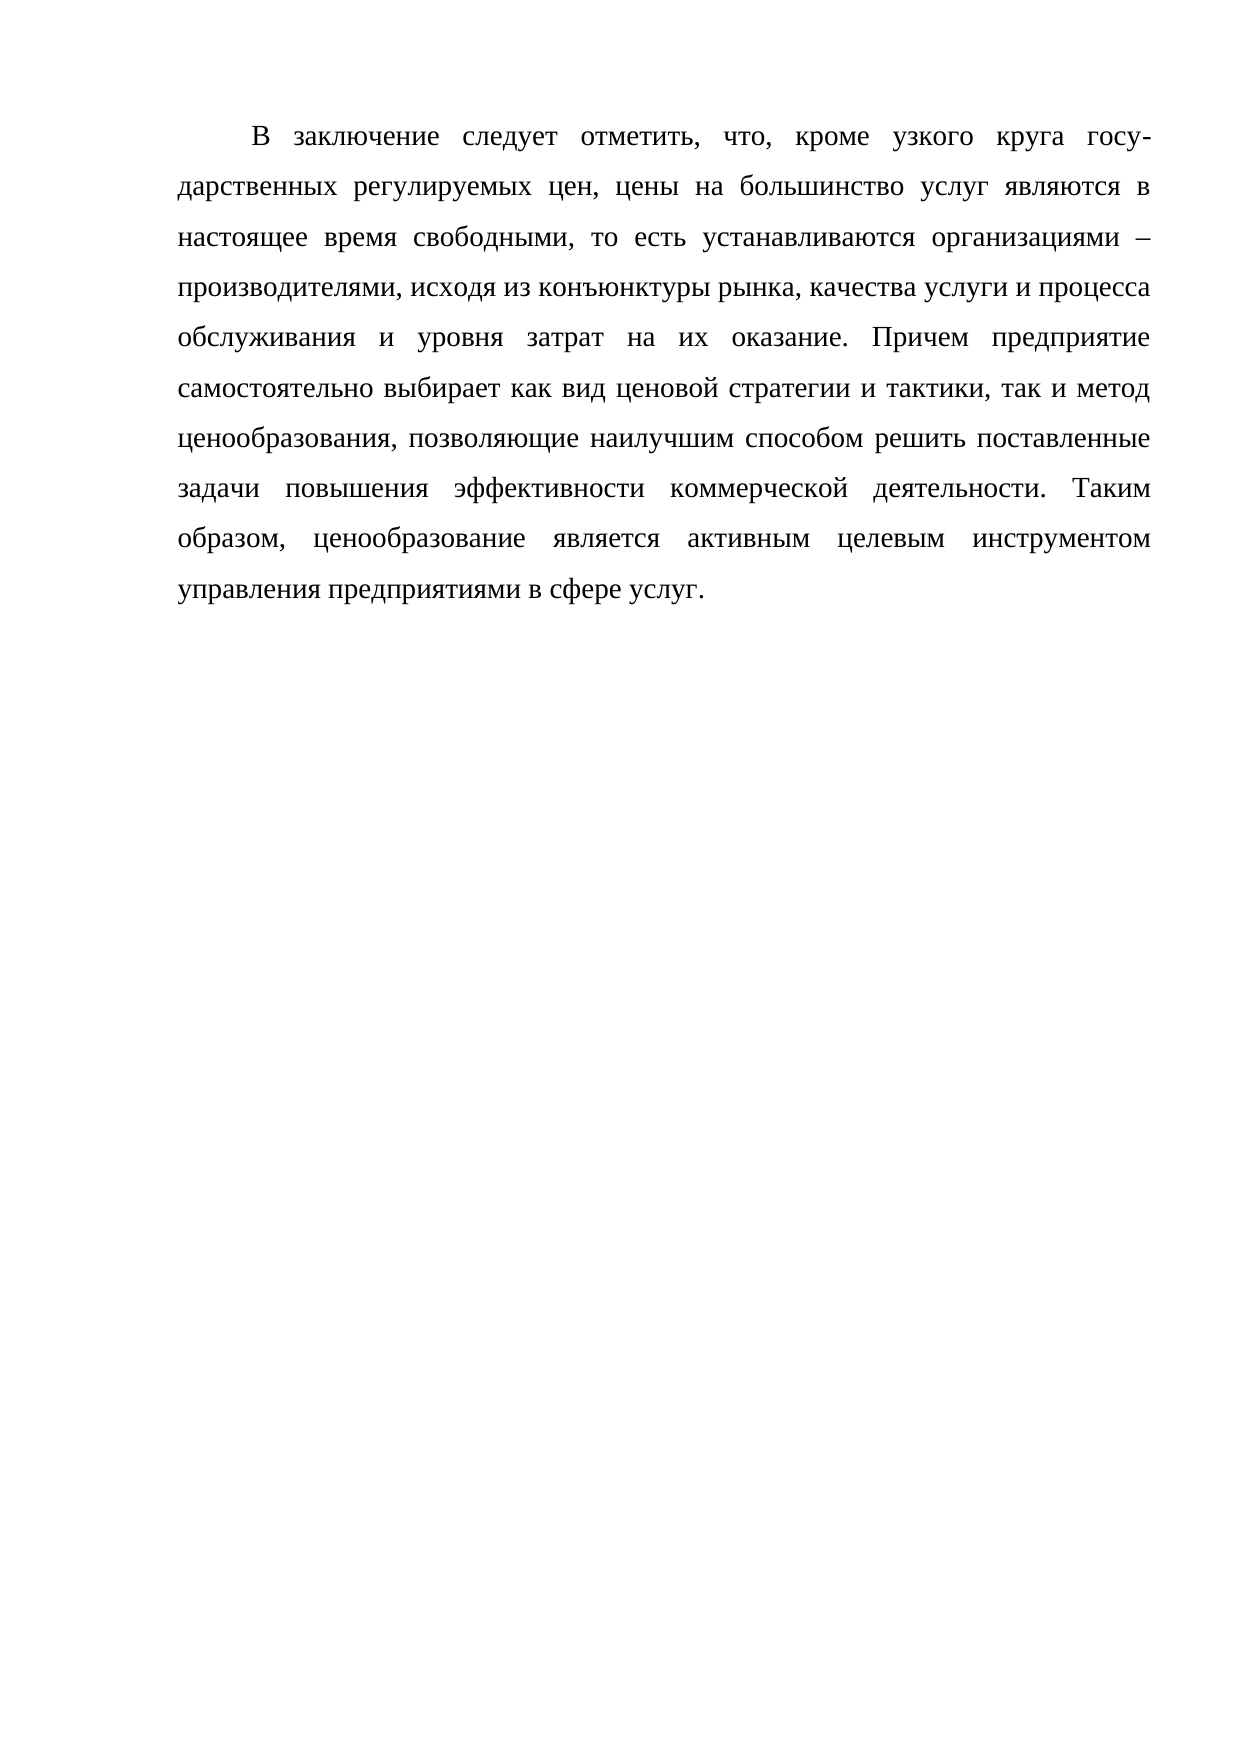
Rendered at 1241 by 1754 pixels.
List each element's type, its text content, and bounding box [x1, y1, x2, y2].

text В заключение следует отметить, что, кроме узкого круга государственных регулируемых цен, цены на большинство услуг являются в настоящее время свободными, то есть устанавливаются организациями – производителями, исходя из конъюнктуры рынка, качества услуги и процесса обслуживания и уровня затрат на их оказание. Причем предприятие самостоятельно выбирает как вид ценовой стратегии и тактики, так и метод ценообразования, позволяющие наилучшим способом решить поставленные задачи повышения эффективности коммерческой деятельности. Таким образом, ценообразование является активным целевым инструментом управления предприятиями в сфере услуг. [177, 118, 1152, 604]
